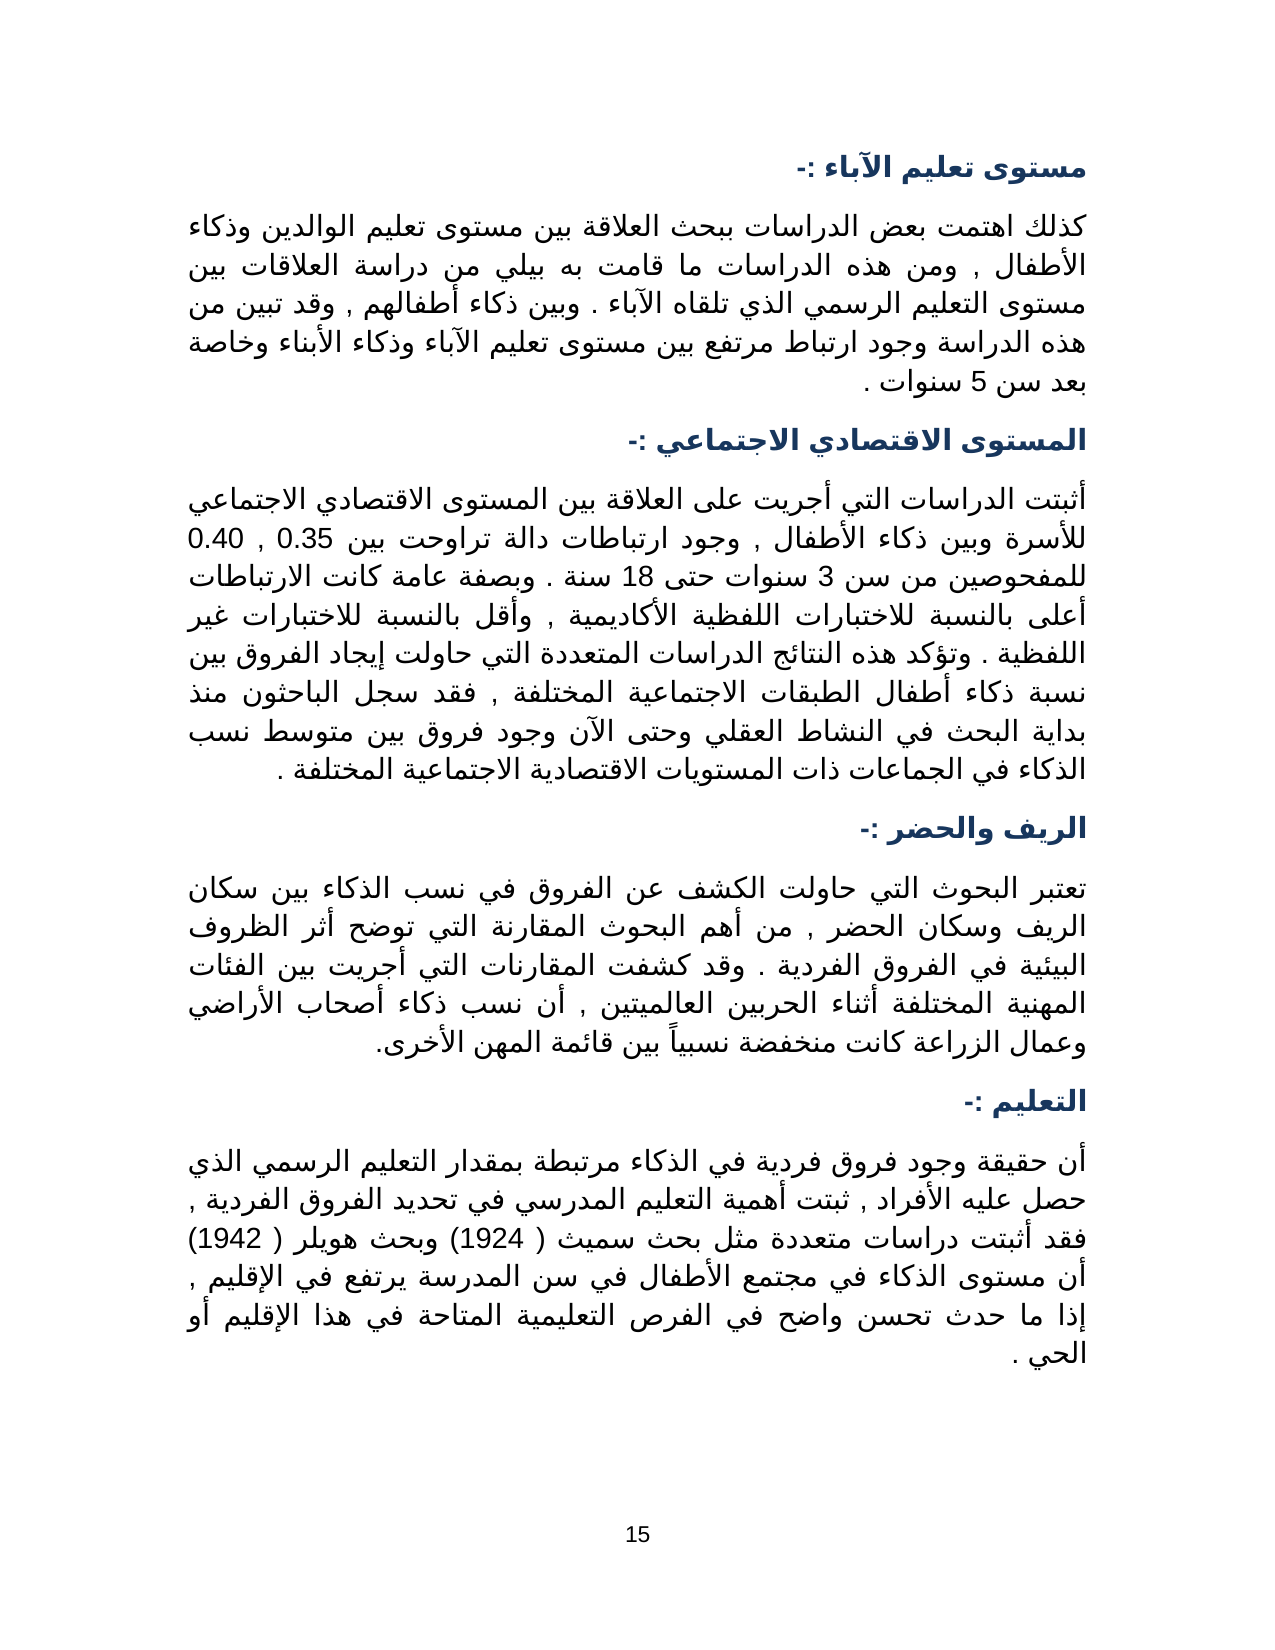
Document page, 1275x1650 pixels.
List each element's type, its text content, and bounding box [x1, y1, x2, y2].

text تعتبر البحوث التي حاولت الكشف عن الفروق في نسب الذكاء بين سكان الريف وسكان الحضر , من أهم البحوث المقارنة التي توضح أثر الظروف البيئية في الفروق الفردية . وقد كشفت المقارنات التي أجريت بين الفئات المهنية المختلفة أثناء الحربين العالميتين , أن نسب ذكاء أصحاب الأراضي وعمال الزراعة كانت منخفضة نسبياً بين قائمة المهن الأخرى. [187, 871, 1087, 1058]
text أن حقيقة وجود فروق فردية في الذكاء مرتبطة بمقدار التعليم الرسمي الذي حصل عليه الأفراد , ثبتت أهمية التعليم المدرسي في تحديد الفروق الفردية , فقد أثبتت دراسات متعددة مثل بحث سميث ( 1924) وبحث هويلر ( 1942) أن مستوى الذكاء في مجتمع الأطفال في سن المدرسة يرتفع في الإقليم , إذا ما حدث تحسن واضح في الفرص التعليمية المتاحة في هذا الإقليم أو الحي . [187, 1144, 1087, 1370]
text التعليم :- [187, 1084, 1087, 1118]
text الريف والحضر :- [187, 811, 1087, 845]
text المستوى الاقتصادي الاجتماعي :- [187, 423, 1087, 456]
text كذلك اهتمت بعض الدراسات ببحث العلاقة بين مستوى تعليم الوالدين وذكاء الأطفال , ومن هذه الدراسات ما قامت به بيلي من دراسة العلاقات بين مستوى التعليم الرسمي الذي تلقاه الآباء . وبين ذكاء أطفالهم , وقد تبين من هذه الدراسة وجود ارتباط مرتفع بين مستوى تعليم الآباء وذكاء الأبناء وخاصة بعد سن 5 سنوات . [187, 209, 1087, 397]
text مستوى تعليم الآباء :- [187, 150, 1087, 183]
text أثبتت الدراسات التي أجريت على العلاقة بين المستوى الاقتصادي الاجتماعي للأسرة وبين ذكاء الأطفال , وجود ارتباطات دالة تراوحت بين 0.35 , 0.40 للمفحوصين من سن 3 سنوات حتى 18 سنة . وبصفة عامة كانت الارتباطات أعلى بالنسبة للاختبارات اللفظية الأكاديمية , وأقل بالنسبة للاختبارات غير اللفظية . وتؤكد هذه النتائج الدراسات المتعددة التي حاولت إيجاد الفروق بين نسبة ذكاء أطفال الطبقات الاجتماعية المختلفة , فقد سجل الباحثون منذ بداية البحث في النشاط العقلي وحتى الآن وجود فروق بين متوسط نسب الذكاء في الجماعات ذات المستويات الاقتصادية الاجتماعية المختلفة . [187, 482, 1087, 786]
